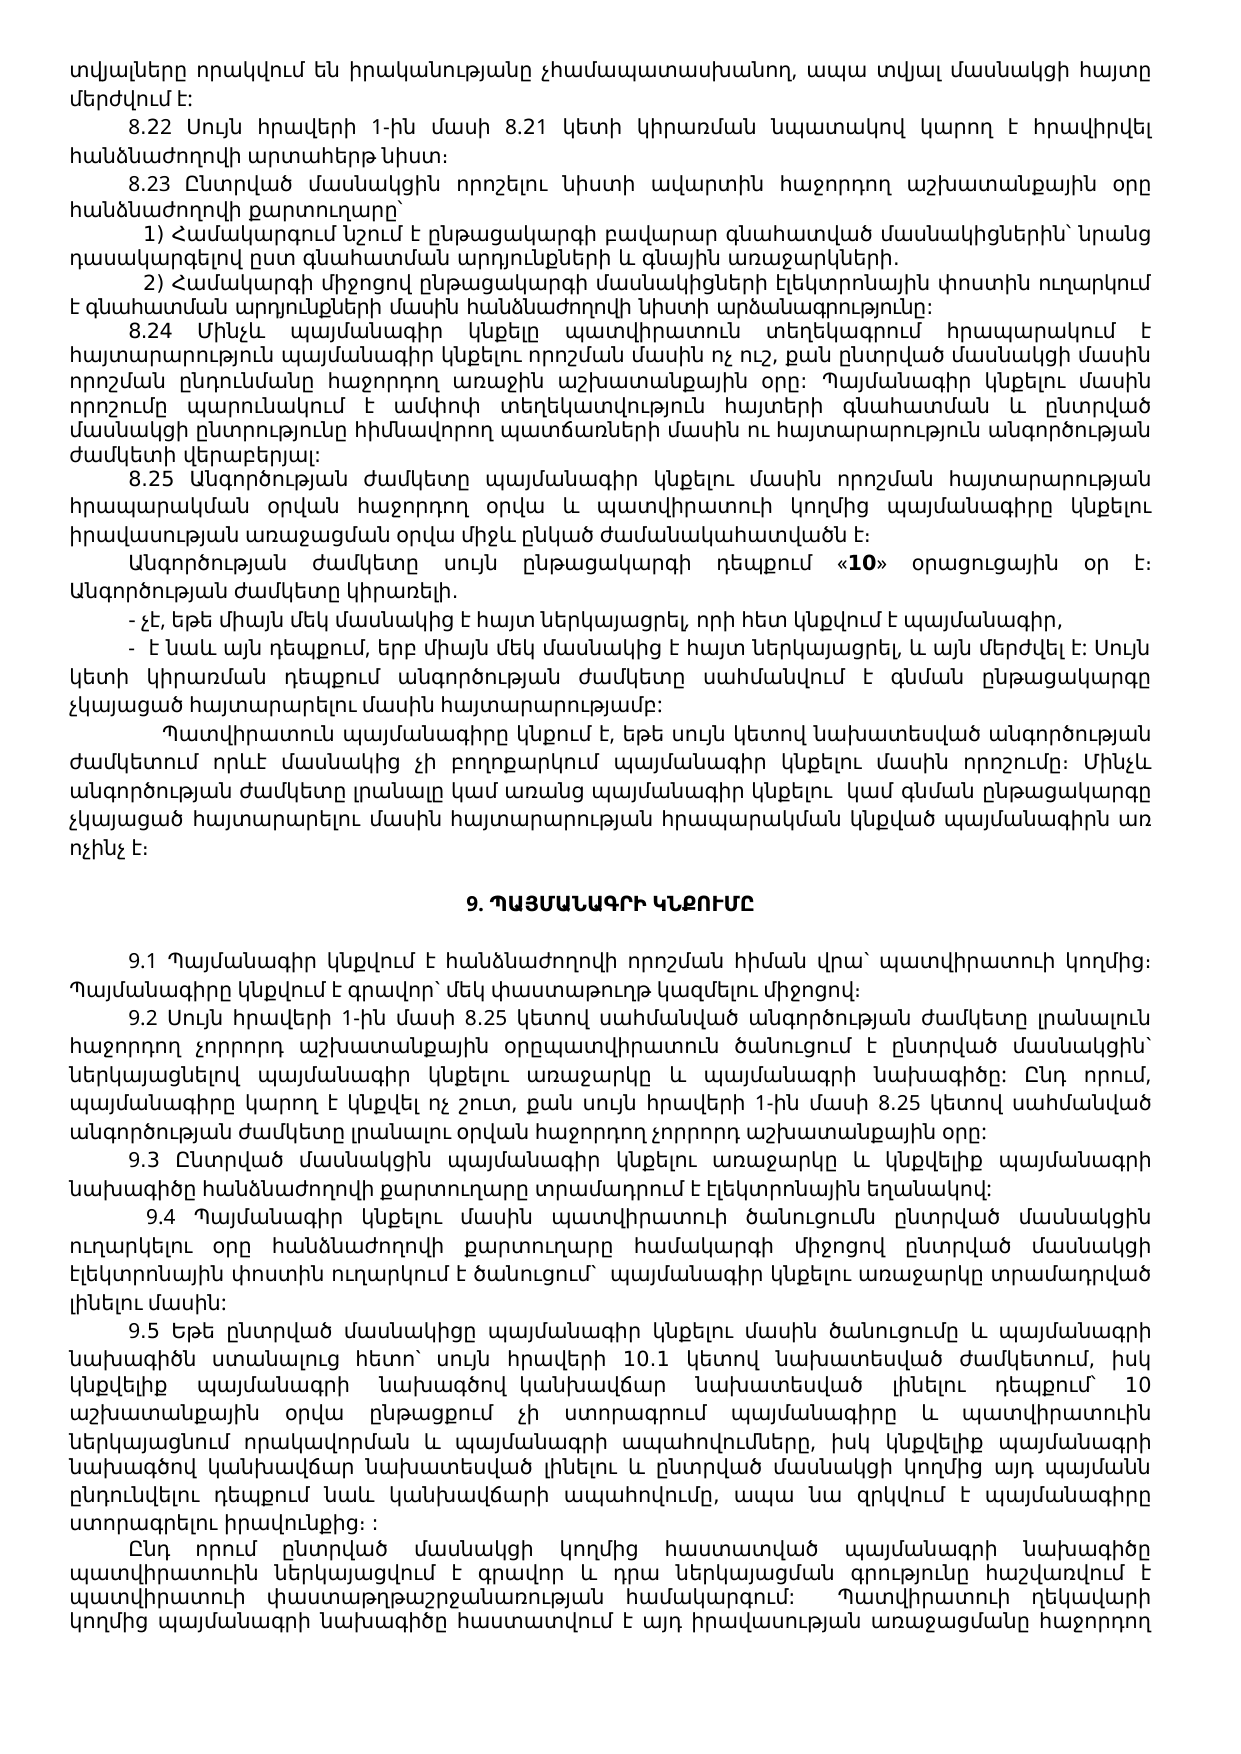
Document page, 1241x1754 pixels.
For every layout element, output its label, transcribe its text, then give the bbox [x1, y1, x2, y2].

text Անգործության ժամկետը սույն ընթացակարգի դեպքում «10» օրացուցային օր է։ Անգործության ժամկետը կիրառելի. [69, 548, 1152, 605]
text 8.25 Անգործության ժամկետը պայմանագիր կնքելու մասին որոշման հայտարարության հրապարակման օրվան հաջորդող օրվա և պատվիրատուի կողմից պայմանագիրը կնքելու իրավասության առաջացման օրվա միջև ընկած ժամանակահատվածն է։ [69, 467, 1152, 548]
text 9.3 Ընտրված մասնակցին պայմանագիր կնքելու առաջարկը և կնքվելիք պայմանագրի նախագիծը հանձնաժողովի քարտուղարը տրամադրում է էլեկտրոնային եղանակով: [69, 1145, 1152, 1202]
text - է նաև այն դեպքում, երբ միայն մեկ մասնակից է հայտ ներկայացրել, և այն մերժվել է: Սույն կետի կիրառման դեպքում անգործության ժամկետը սահմանվում է գնման ընթացակարգը չկայացած հայտարարելու մասին հայտարարությամբ: [69, 633, 1152, 719]
text 9.5 Եթե ընտրված մասնակիցը պայմանագիր կնքելու մասին ծանուցումը և պայմանագրի նախագիծն ստանալուց հետո` սույն հրավերի 10․1 կետով նախատեսված ժամկետում, իսկ կնքվելիք պայմանագրի նախագծով կանխավճար նախատեսված լինելու դեպքում՝ 10 աշխատանքային օրվա ընթացքում չի ստորագրում պայմանագիրը և պատվիրատուին ներկայացնում որակավորման և պայմանագրի ապահովումները, իսկ կնքվելիք պայմանագրի նախագծով կանխավճար նախատեսված լինելու և ընտրված մասնակցի կողմից այդ պայմանն ընդունվելու դեպքում նաև կանխավճարի ապահովումը, ապա նա զրկվում է պայմանագիրը ստորագրելու իրավունքից։ : [69, 1316, 1152, 1537]
text 1) Համակարգում նշում է ընթացակարգի բավարար գնահատված մասնակիցներին՝ նրանց դասակարգելով ըստ գնահատման արդյունքների և գնային առաջարկների. [69, 222, 1152, 271]
text 9. ՊԱՅՄԱՆԱԳՐԻ ԿՆՔՈՒՄԸ [69, 889, 1152, 918]
text Պատվիրատուն պայմանագիրը կնքում է, եթե սույն կետով նախատեսված անգործության ժամկետում որևէ մասնակից չի բողոքարկում պայմանագիր կնքելու մասին որոշումը։ Մինչև անգործության ժամկետը լրանալը կամ առանց պայմանագիր կնքելու կամ գնման ընթացակարգը չկայացած հայտարարելու մասին հայտարարության հրապարակման կնքված պայմանագիրն առ ոչինչ է։ [69, 719, 1152, 861]
text 8.24 Մինչև պայմանագիր կնքելը պատվիրատուն տեղեկագրում հրապարակում է հայտարարություն պայմանագիր կնքելու որոշման մասին ոչ ուշ, քան ընտրված մասնակցի մասին որոշման ընդունմանը հաջորդող առաջին աշխատանքային օրը: Պայմանագիր կնքելու մասին որոշումը պարունակում է ամփոփ տեղեկատվություն հայտերի գնահատման և ընտրված մասնակցի ընտրությունը հիմնավորող պատճառների մասին ու հայտարարություն անգործության ժամկետի վերաբերյալ: [69, 319, 1152, 467]
text 9.4 Պայմանագիր կնքելու մասին պատվիրատուի ծանուցումն ընտրված մասնակցին ուղարկելու օրը հանձնաժողովի քարտուղարը համակարգի միջոցով ընտրված մասնակցի էլեկտրոնային փոստին ուղարկում է ծանուցում` պայմանագիր կնքելու առաջարկը տրամադրված լինելու մասին: [69, 1202, 1152, 1316]
text 8.23 Ընտրված մասնակցին որոշելու նիստի ավարտին հաջորդող աշխատանքային օրը հանձնաժողովի քարտուղարը՝ [69, 169, 1152, 222]
text 9.2 Սույն հրավերի 1-ին մասի 8.25 կետով սահմանված անգործության ժամկետը լրանալուն հաջորդող չորրորդ աշխատանքային օրըպատվիրատուն ծանուցում է ընտրված մասնակցին` ներկայացնելով պայմանագիր կնքելու առաջարկը և պայմանագրի նախագիծը: Ընդ որում, պայմանագիրը կարող է կնքվել ոչ շուտ, քան սույն հրավերի 1-ին մասի 8.25 կետով սահմանված անգործության ժամկետը լրանալու օրվան հաջորդող չորրորդ աշխատանքային օրը: [69, 1003, 1152, 1145]
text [69, 1537, 1152, 1634]
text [69, 56, 1152, 112]
text 8.22 Սույն հրավերի 1-ին մասի 8.21 կետի կիրառման նպատակով կարող է հրավիրվել հանձնաժողովի արտահերթ նիստ։ [69, 112, 1152, 169]
text 2) Համակարգի միջոցով ընթացակարգի մասնակիցների էլեկտրոնային փոստին ուղարկում է գնահատման արդյունքների մասին հանձնաժողովի նիստի արձանագրությունը: [69, 271, 1152, 319]
text 9.1 Պայմանագիր կնքվում է հանձնաժողովի որոշման հիման վրա` պատվիրատուի կողմից։ Պայմանագիրը կնքվում է գրավոր` մեկ փաստաթուղթ կազմելու միջոցով։ [69, 946, 1152, 1003]
text - չէ, եթե միայն մեկ մասնակից է հայտ ներկայացրել, որի հետ կնքվում է պայմանագիր, [69, 605, 1152, 633]
